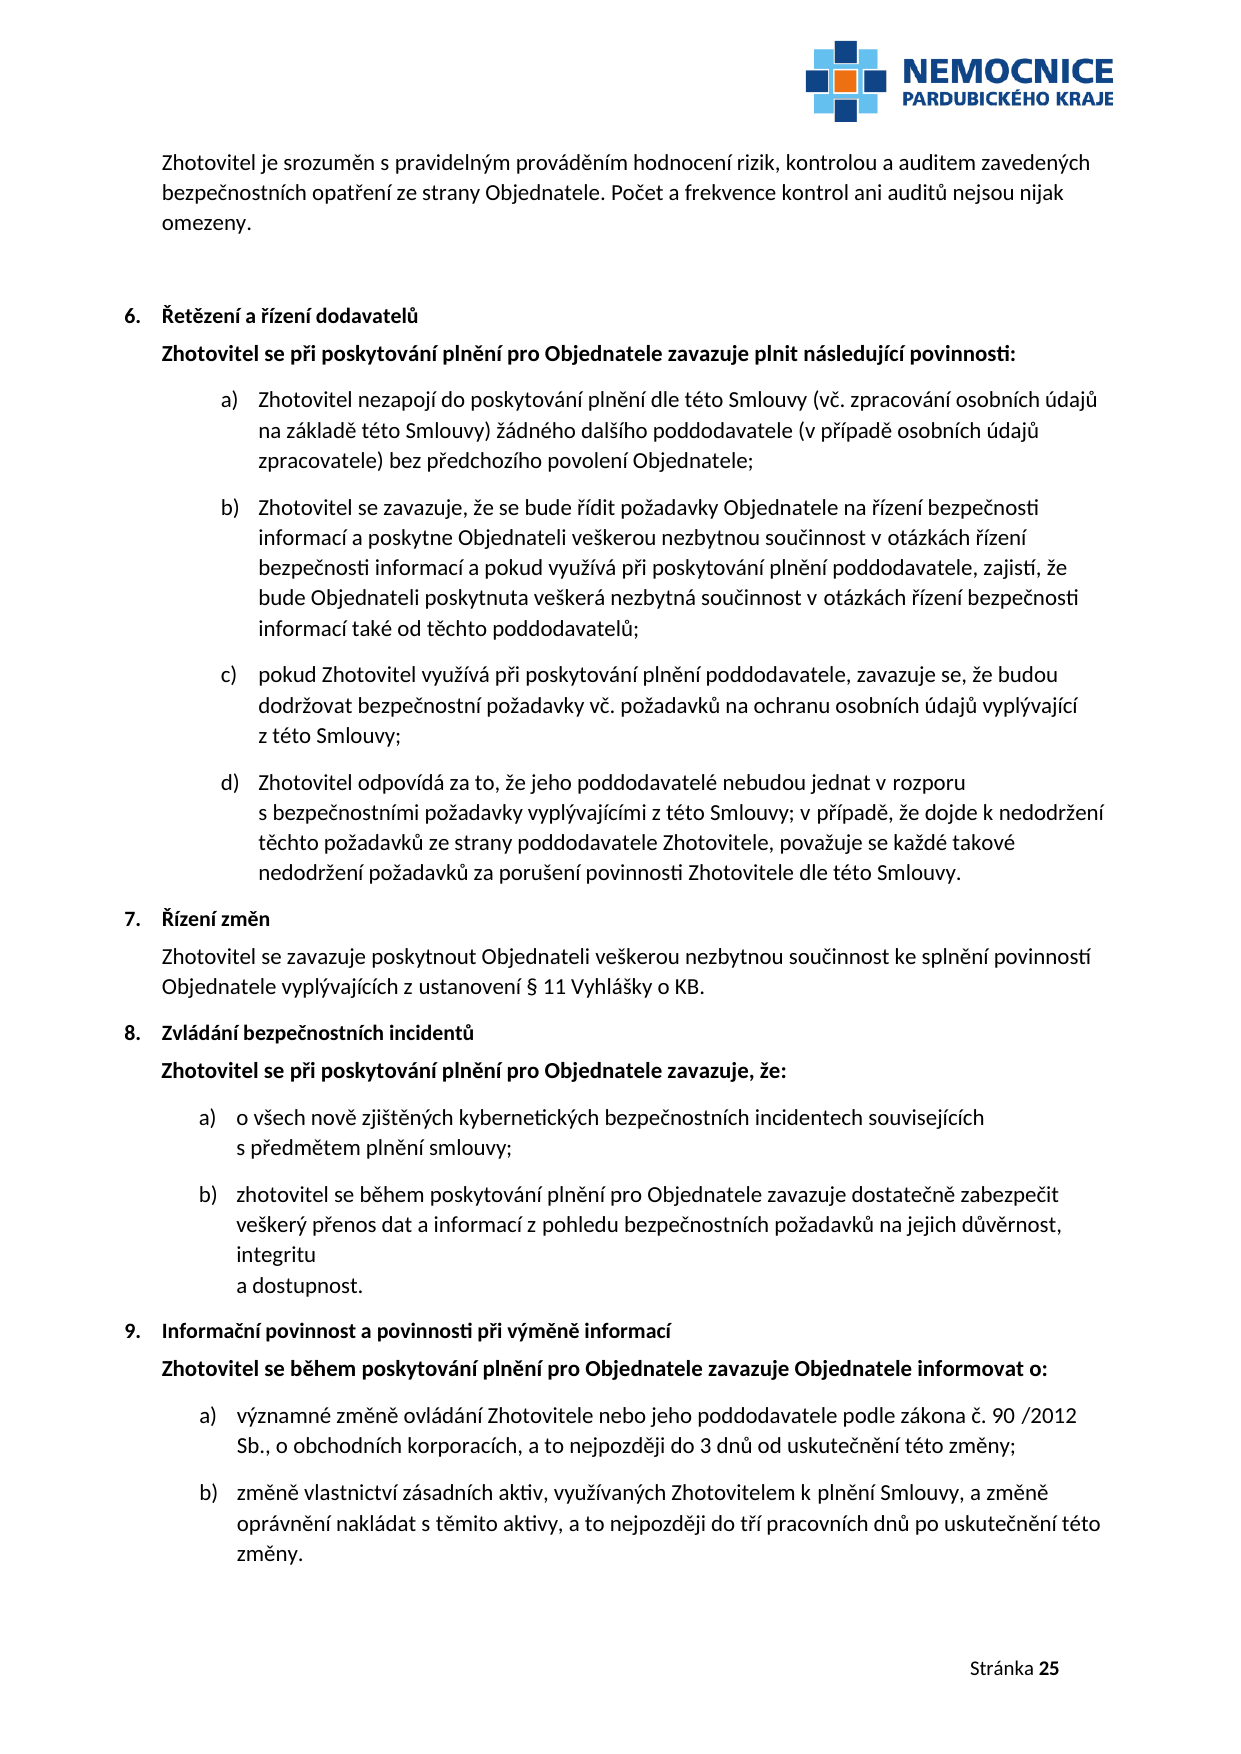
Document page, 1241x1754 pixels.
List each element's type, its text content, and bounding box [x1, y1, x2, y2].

list Řízení změn [124, 905, 1104, 932]
list významné změně ovládání Zhotovitele nebo jeho poddodavatele podle zákona č. 90 /2012 Sb., o obchodních korporacích, a to nejpozději do 3 dnů od uskutečnění této změny; [199, 1401, 1104, 1460]
text Zhotovitel se při poskytování plnění pro Objednatele zavazuje, že: [161, 1056, 1104, 1084]
text Zhotovitel se zavazuje poskytnout Objednateli veškerou nezbytnou součinnost ke splnění povinností Objednatele vyplývajících z ustanovení § 11 Vyhlášky o KB. [162, 942, 1104, 1001]
text Zhotovitel se při poskytování plnění pro Objednatele zavazuje plnit následující povinnosti: [162, 339, 1104, 367]
list o všech nově zjištěných kybernetických bezpečnostních incidentech souvisejících s předmětem plnění smlouvy; [198, 1103, 1104, 1161]
list Řetězení a řízení dodavatelů [124, 302, 1104, 328]
list zhotovitel se během poskytování plnění pro Objednatele zavazuje dostatečně zabezpečit veškerý přenos dat a informací z pohledu bezpečnostních požadavků na jejich důvěrnost, integritu a dostupnost. [198, 1180, 1104, 1299]
list Zvládání bezpečnostních incidentů [124, 1019, 1104, 1046]
list Zhotovitel odpovídá za to, že jeho poddodavatelé nebudou jednat v rozporu s bezpečnostními požadavky vyplývajícími z této Smlouvy; v případě, že dojde k nedodržení těchto požadavků ze strany poddodavatele Zhotovitele, považuje se každé takové nedodržení požadavků za porušení povinnosti Zhotovitele dle této Smlouvy. [221, 768, 1104, 887]
picture [804, 39, 1113, 123]
list Informační povinnost a povinnosti při výměně informací [124, 1318, 1104, 1344]
list změně vlastnictví zásadních aktiv, využívaných Zhotovitelem k plnění Smlouvy, a změně oprávnění nakládat s těmito aktivy, a to nejpozději do tří pracovních dnů po uskutečnění této změny. [199, 1478, 1104, 1567]
text Zhotovitel je srozuměn s pravidelným prováděním hodnocení rizik, kontrolou a auditem zavedených bezpečnostních opatření ze strany Objednatele. Počet a frekvence kontrol ani auditů nejsou nijak omezeny. [162, 148, 1104, 236]
list Zhotovitel nezapojí do poskytování plnění dle této Smlouvy (vč. zpracování osobních údajů na základě této Smlouvy) žádného dalšího poddodavatele (v případě osobních údajů zpracovatele) bez předchozího povolení Objednatele; [221, 386, 1104, 474]
list Zhotovitel se zavazuje, že se bude řídit požadavky Objednatele na řízení bezpečnosti informací a poskytne Objednateli veškerou nezbytnou součinnost v otázkách řízení bezpečnosti informací a pokud využívá při poskytování plnění poddodavatele, zajistí, že bude Objednateli poskytnuta veškerá nezbytná součinnost v otázkách řízení bezpečnosti informací také od těchto poddodavatelů; [221, 493, 1104, 642]
text Zhotovitel se během poskytování plnění pro Objednatele zavazuje Objednatele informovat o: [162, 1354, 1104, 1383]
list pokud Zhotovitel využívá při poskytování plnění poddodavatele, zavazuje se, že budou dodržovat bezpečnostní požadavky vč. požadavků na ochranu osobních údajů vyplývající z této Smlouvy; [221, 661, 1104, 749]
